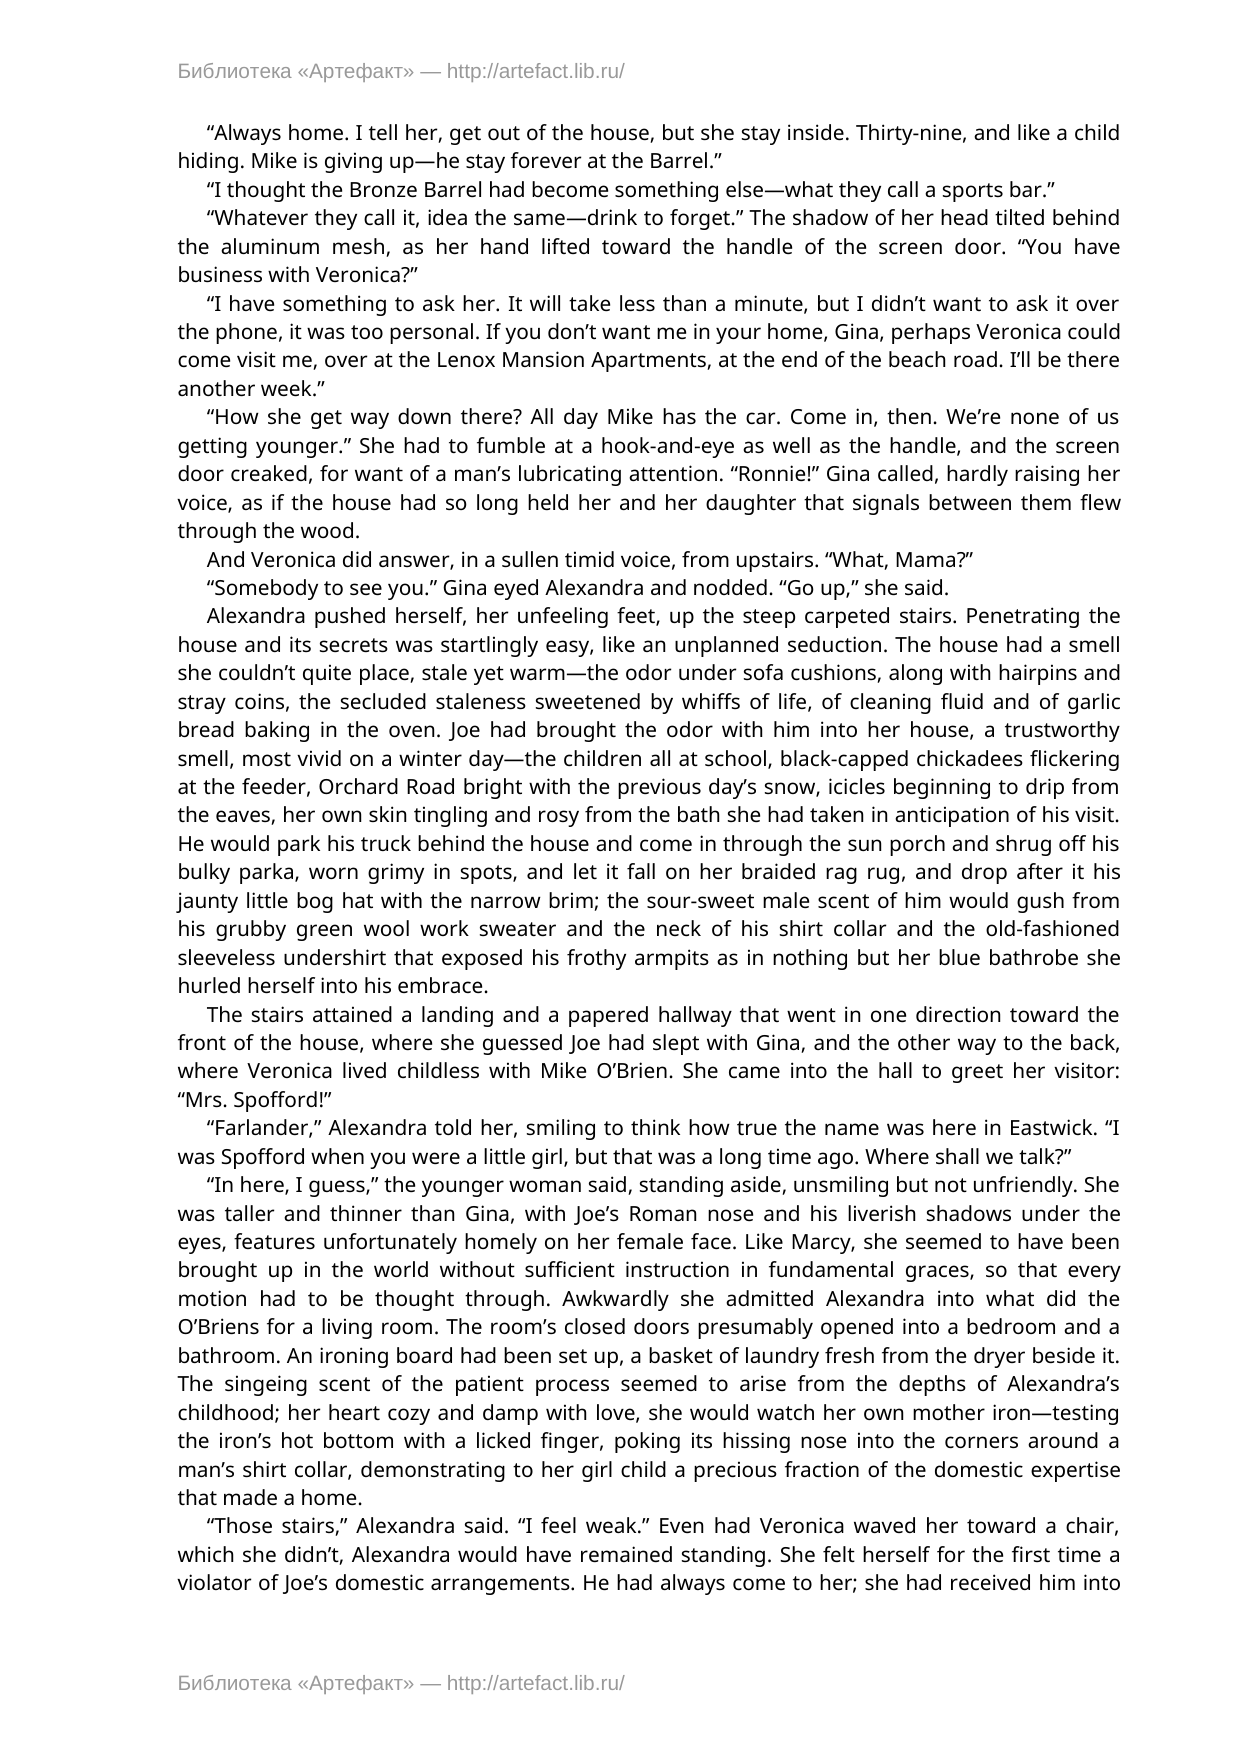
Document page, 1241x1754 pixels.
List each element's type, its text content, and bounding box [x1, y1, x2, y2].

text “Farlander,” Alexandra told her, smiling to think how true the name was here in Eastwick. “I was Spofford when you were a little girl, but that was a long time ago. Where shall we talk?” [177, 1113, 1122, 1170]
text “Somebody to see you.” Gina eyed Alexandra and nodded. “Go up,” she said. [177, 573, 1122, 602]
text “I thought the Bronze Barrel had become something else—what they call a sports bar.” [177, 175, 1122, 203]
text “Always home. I tell her, get out of the house, but she stay inside. Thirty-nine, and like a child hiding. Mike is giving up—he stay forever at the Barrel.” [177, 118, 1122, 175]
text Alexandra pushed herself, her unfeeling feet, up the steep carpeted stairs. Penetrating the house and its secrets was startlingly easy, like an unplanned seduction. The house had a smell she couldn’t quite place, stale yet warm—the odor under sofa cushions, along with hairpins and stray coins, the secluded staleness sweetened by whiffs of life, of cleaning fluid and of garlic bread baking in the oven. Joe had brought the odor with him into her house, a trustworthy smell, most vivid on a winter day—the children all at school, black-capped chickadees flickering at the feeder, Orchard Road bright with the previous day’s snow, icicles beginning to drip from the eaves, her own skin tingling and rosy from the bath she had taken in anticipation of his visit. He would park his truck behind the house and come in through the sun porch and shrug off his bulky parka, worn grimy in spots, and let it fall on her braided rag rug, and drop after it his jaunty little bog hat with the narrow brim; the sour-sweet male scent of him would gush from his grubby green wool work sweater and the neck of his shirt collar and the old-fashioned sleeveless undershirt that exposed his frothy armpits as in nothing but her blue bathrobe she hurled herself into his embrace. [177, 602, 1122, 1000]
text “I have something to ask her. It will take less than a minute, but I didn’t want to ask it over the phone, it was too personal. If you don’t want me in your home, Gina, perhaps Veronica could come visit me, over at the Lenox Mansion Apartments, at the end of the beach road. I’ll be there another week.” [177, 289, 1122, 402]
text The stairs attained a landing and a papered hallway that went in one direction toward the front of the house, where she guessed Joe had slept with Gina, and the other way to the back, where Veronica lived childless with Mike O’Brien. She came into the hall to greet her visitor: “Mrs. Spofford!” [177, 1000, 1122, 1113]
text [177, 1512, 1122, 1597]
text And Veronica did answer, in a sullen timid voice, from upstairs. “What, Mama?” [177, 545, 1122, 573]
text “How she get way down there? All day Mike has the car. Come in, then. We’re none of us getting younger.” She had to fumble at a hook-and-eye as well as the handle, and the screen door creaked, for want of a man’s lubricating attention. “Ronnie!” Gina called, hardly raising her voice, as if the house had so long held her and her daughter that signals between them flew through the wood. [177, 402, 1122, 545]
text “In here, I guess,” the younger woman said, standing aside, unsmiling but not unfriendly. She was taller and thinner than Gina, with Joe’s Roman nose and his liverish shadows under the eyes, features unfortunately homely on her female face. Like Marcy, she seemed to have been brought up in the world without sufficient instruction in fundamental graces, so that every motion had to be thought through. Awkwardly she admitted Alexandra into what did the O’Briens for a living room. The room’s closed doors presumably opened into a bedroom and a bathroom. An ironing board had been set up, a basket of laundry fresh from the dryer beside it. The singeing scent of the patient process seemed to arise from the depths of Alexandra’s childhood; her heart cozy and damp with love, she would watch her own mother iron—testing the iron’s hot bottom with a licked finger, poking its hissing nose into the corners around a man’s shirt collar, demonstrating to her girl child a precious fraction of the domestic expertise that made a home. [177, 1170, 1122, 1512]
text “Whatever they call it, idea the same—drink to forget.” The shadow of her head tilted behind the aluminum mesh, as her hand lifted toward the handle of the screen door. “You have business with Veronica?” [177, 203, 1122, 289]
